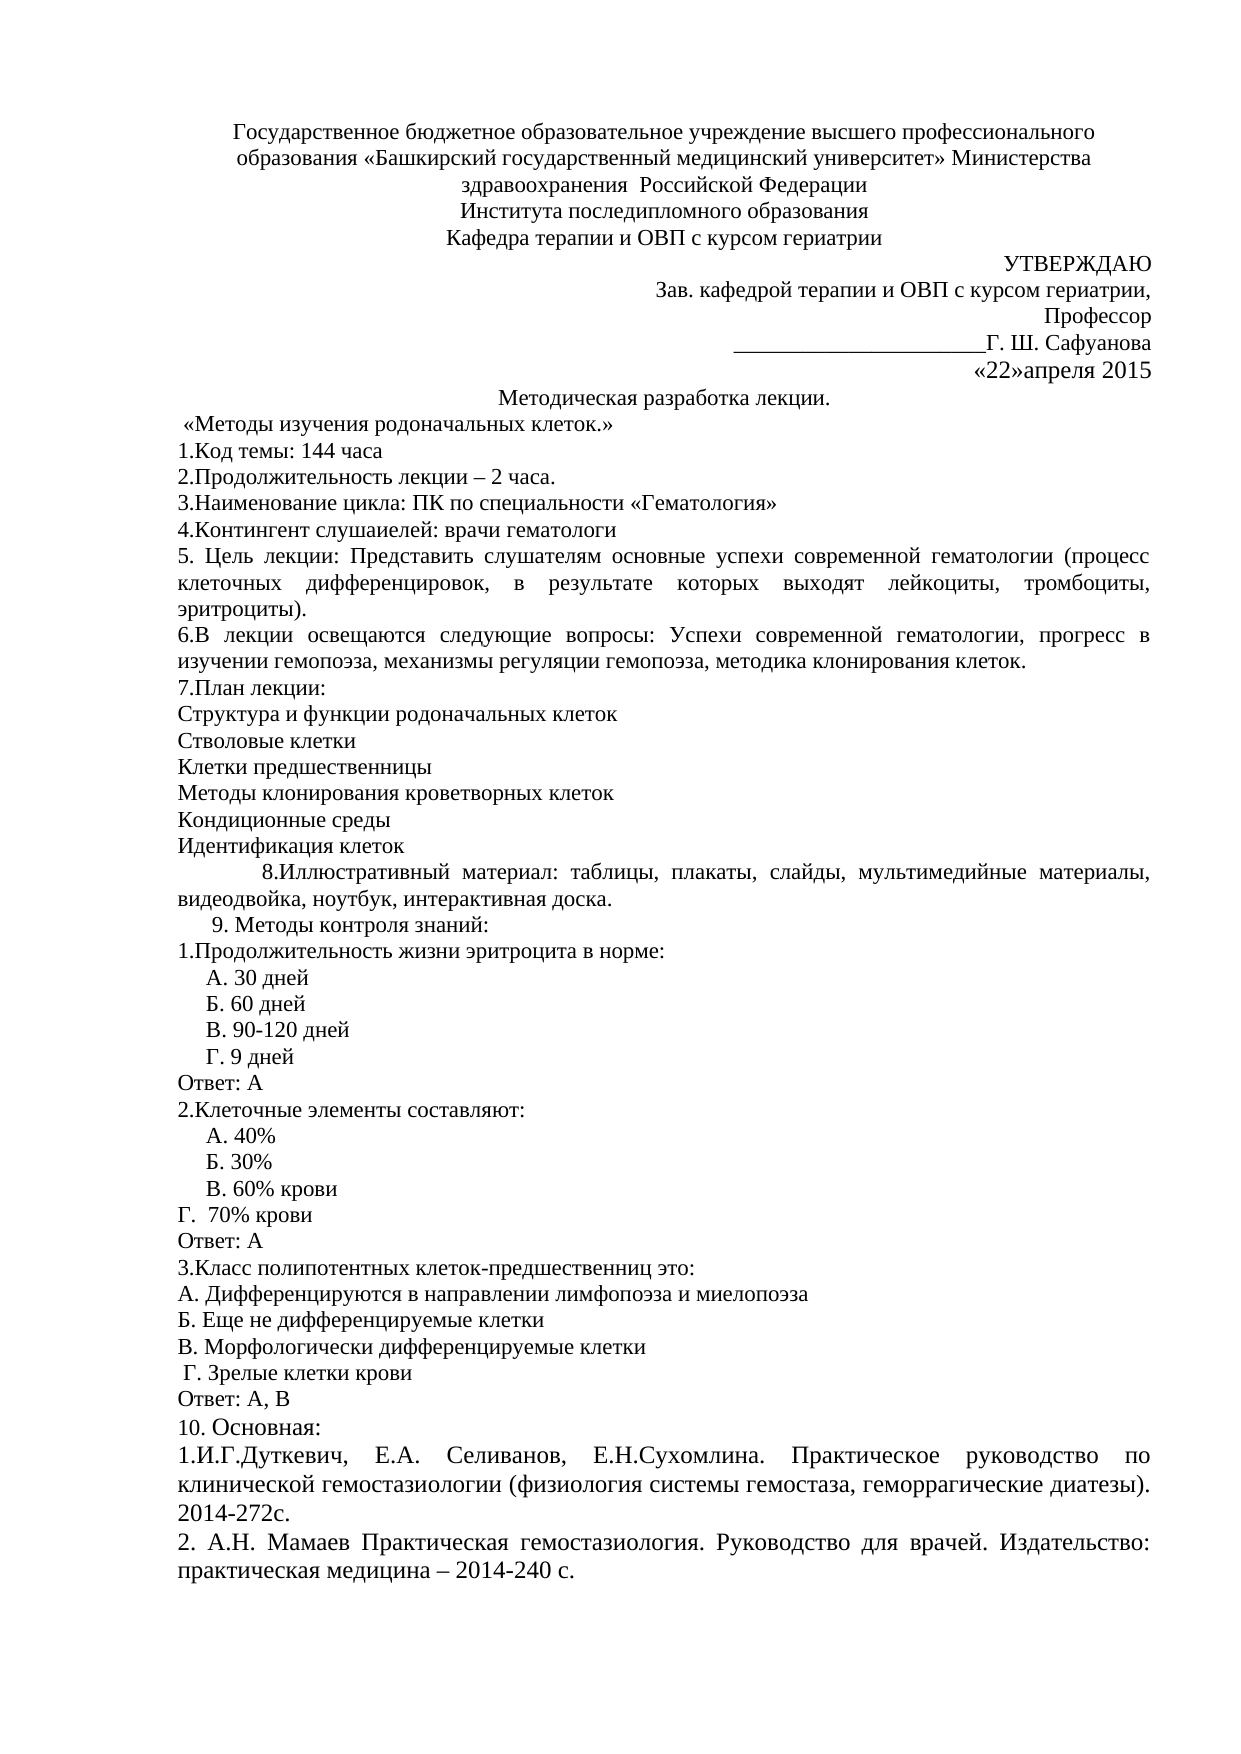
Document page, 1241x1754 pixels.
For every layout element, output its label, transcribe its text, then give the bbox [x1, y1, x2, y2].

text 2.Продолжительность лекции – 2 часа. [177, 463, 1152, 489]
text 2.Клеточные элементы составляют: [177, 1096, 1152, 1122]
text Г. Зрелые клетки крови [177, 1359, 1152, 1386]
text Г. 70% крови [177, 1201, 1152, 1227]
text Кафедра терапии и ОВП с курсом гериатрии [177, 223, 1152, 250]
text Г. 9 дней [177, 1043, 1152, 1069]
text УТВЕРЖДАЮ [177, 250, 1152, 276]
text ______________________Г. Ш. Сафуанова [177, 329, 1152, 355]
text Структура и функции родоначальных клеток [177, 700, 1152, 727]
text 7.План лекции: [177, 674, 1152, 700]
text Б. Еще не дифференцируемые клетки [177, 1306, 1152, 1333]
text Б. 60 дней [177, 990, 1152, 1017]
text 8.Иллюстративный материал: таблицы, плакаты, слайды, мультимедийные материалы, видеодвойка, ноутбук, интерактивная доска. [177, 858, 1152, 911]
text «Методы изучения родоначальных клеток.» [177, 410, 1152, 437]
text Кондиционные среды [177, 806, 1152, 832]
text В. Морфологически дифференцируемые клетки [177, 1333, 1152, 1359]
text Института последипломного образования [177, 197, 1152, 223]
text 9. Методы контроля знаний: [177, 911, 1152, 937]
text 3.Класс полипотентных клеток-предшественниц это: [177, 1254, 1152, 1280]
text Методы клонирования кроветворных клеток [177, 779, 1152, 806]
text А. Дифференцируются в направлении лимфопоэза и миелопоэза [177, 1280, 1152, 1306]
text Государственное бюджетное образовательное учреждение высшего профессионального образования «Башкирский государственный медицинский университет» Министерства здравоохранения Российской Федерации [177, 118, 1152, 197]
text Клетки предшественницы [177, 753, 1152, 779]
text 1.И.Г.Дуткевич, Е.А. Селиванов, Е.Н.Сухомлина. Практическое руководство по клинической гемостазиологии (физиология системы гемостаза, геморрагические диатезы). 2014-272с. [177, 1441, 1152, 1527]
text Б. 30% [177, 1148, 1152, 1175]
text 4.Контингент слушаиелей: врачи гематологи [177, 516, 1152, 542]
text 5. Цель лекции: Представить слушателям основные успехи современной гематологии (процесс клеточных дифференцировок, в результате которых выходят лейкоциты, тромбоциты, эритроциты). [177, 542, 1152, 621]
text А. 30 дней [177, 964, 1152, 990]
text 2. А.Н. Мамаев Практическая гемостазиология. Руководство для врачей. Издательство: практическая медицина – 2014-240 с. [177, 1527, 1152, 1584]
text Методическая разработка лекции. [177, 384, 1152, 410]
text В. 60% крови [177, 1175, 1152, 1201]
text 3.Наименование цикла: ПК по специальности «Гематология» [177, 489, 1152, 516]
text Зав. кафедрой терапии и ОВП с курсом гериатрии, [177, 276, 1152, 303]
text Ответ: А, В [177, 1386, 1152, 1412]
text 6.В лекции освещаются следующие вопросы: Успехи современной гематологии, прогресс в изучении гемопоэза, механизмы регуляции гемопоэза, методика клонирования клеток. [177, 621, 1152, 674]
text «22»апреля 2015 [177, 355, 1152, 384]
text Ответ: А [177, 1069, 1152, 1096]
text 10. Основная: [177, 1412, 1152, 1441]
text Ответ: А [177, 1227, 1152, 1254]
text Идентификация клеток [177, 832, 1152, 858]
text Стволовые клетки [177, 727, 1152, 753]
text В. 90-120 дней [177, 1017, 1152, 1043]
text Профессор [177, 303, 1152, 329]
text 1.Код темы: 144 часа [177, 437, 1152, 463]
text А. 40% [177, 1122, 1152, 1148]
text 1.Продолжительность жизни эритроцита в норме: [177, 937, 1152, 964]
